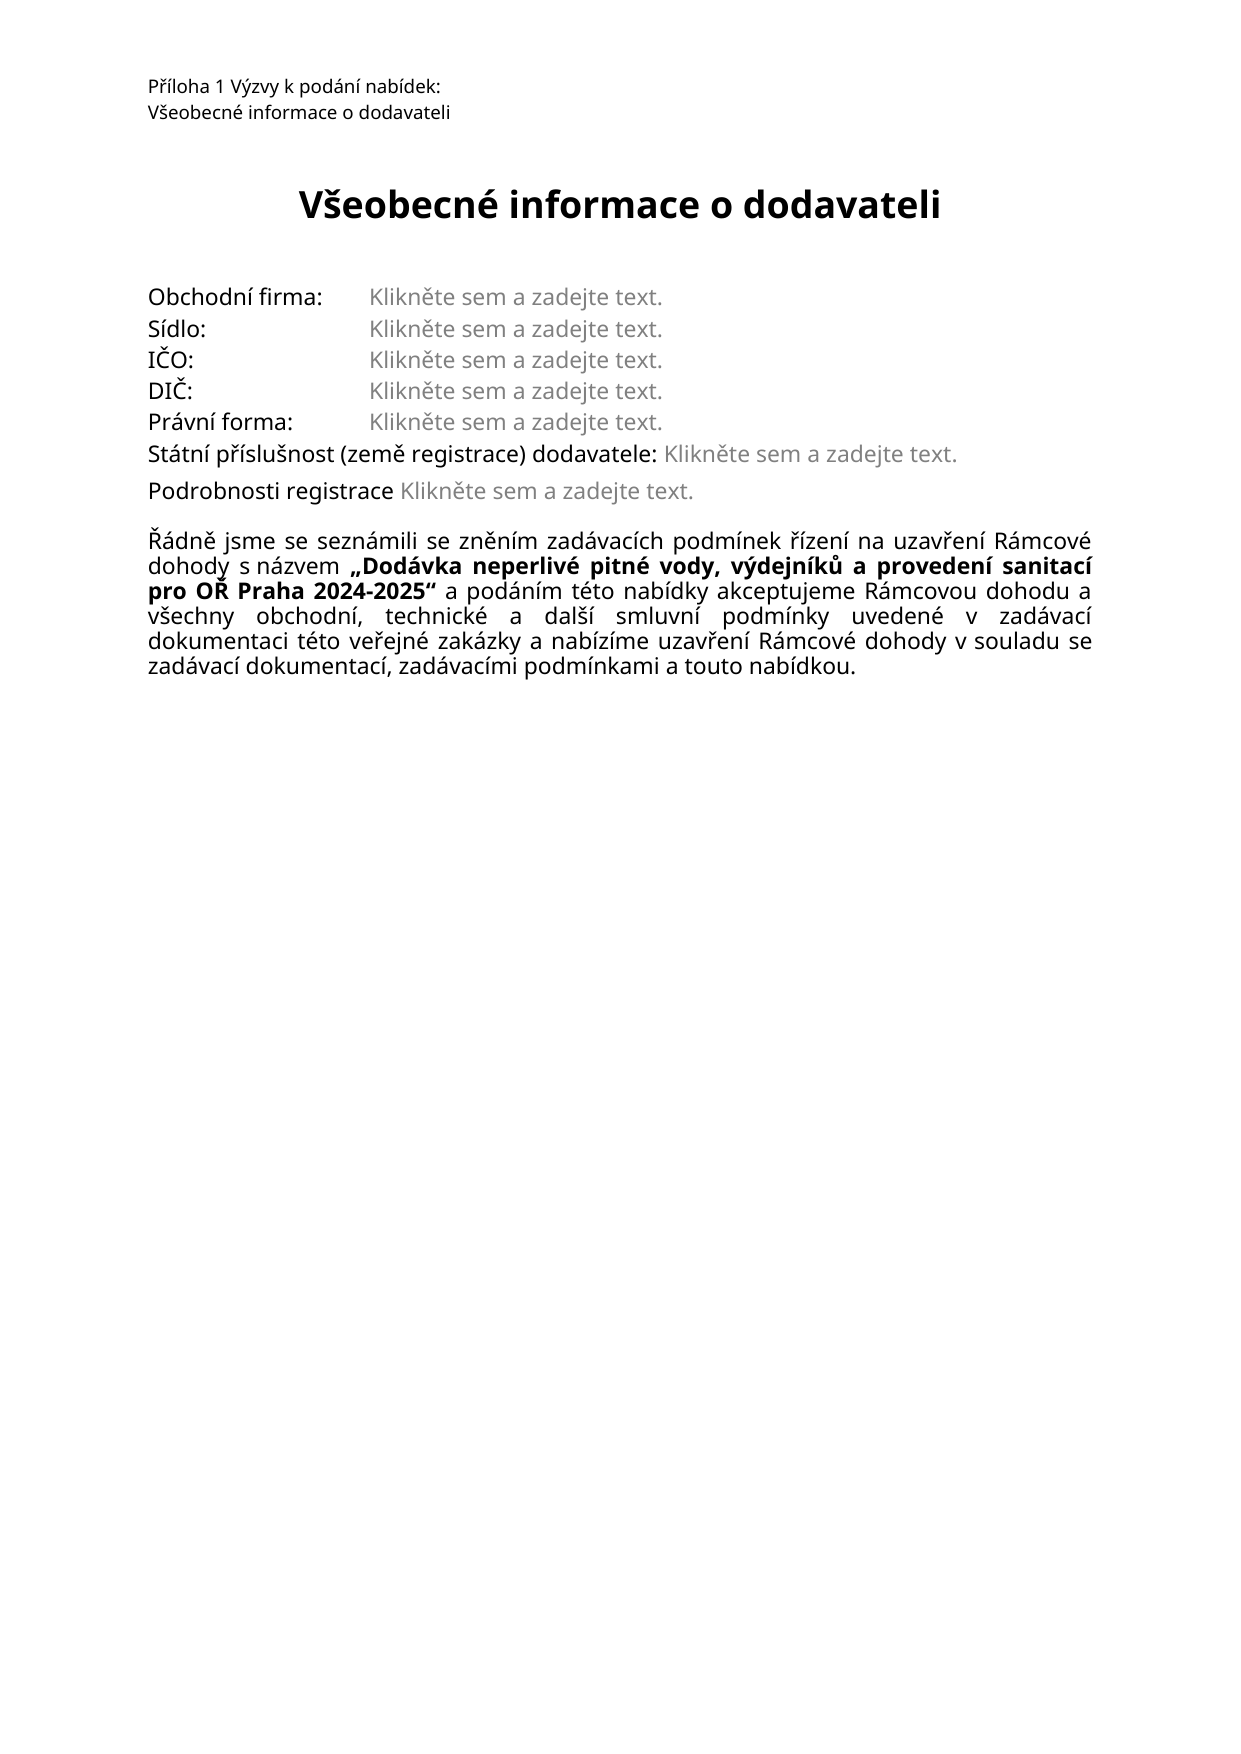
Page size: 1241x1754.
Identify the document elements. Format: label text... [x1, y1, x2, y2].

text Podrobnosti registrace [148, 479, 1093, 504]
text Obchodní firma: [148, 286, 1093, 311]
text Právní forma: [148, 411, 1093, 436]
text IČO: [148, 348, 1093, 373]
text Řádně jsme se seznámili se zněním zadávacích podmínek řízení na uzavření Rámcové dohody s názvem „Dodávka neperlivé pitné vody, výdejníků a provedení sanitací pro OŘ Praha 2024-2025“ a podáním této nabídky akceptujeme Rámcovou dohodu a všechny obchodní, technické a další smluvní podmínky uvedené v zadávací dokumentaci této veřejné zakázky a nabízíme uzavření Rámcové dohody v souladu se zadávací dokumentací, zadávacími podmínkami a touto nabídkou. [148, 529, 1093, 679]
text Státní příslušnost (země registrace) dodavatele: [148, 442, 1093, 467]
text DIČ: [148, 379, 1093, 404]
title Všeobecné informace o dodavateli [148, 178, 1093, 229]
text Sídlo: [148, 317, 1093, 342]
